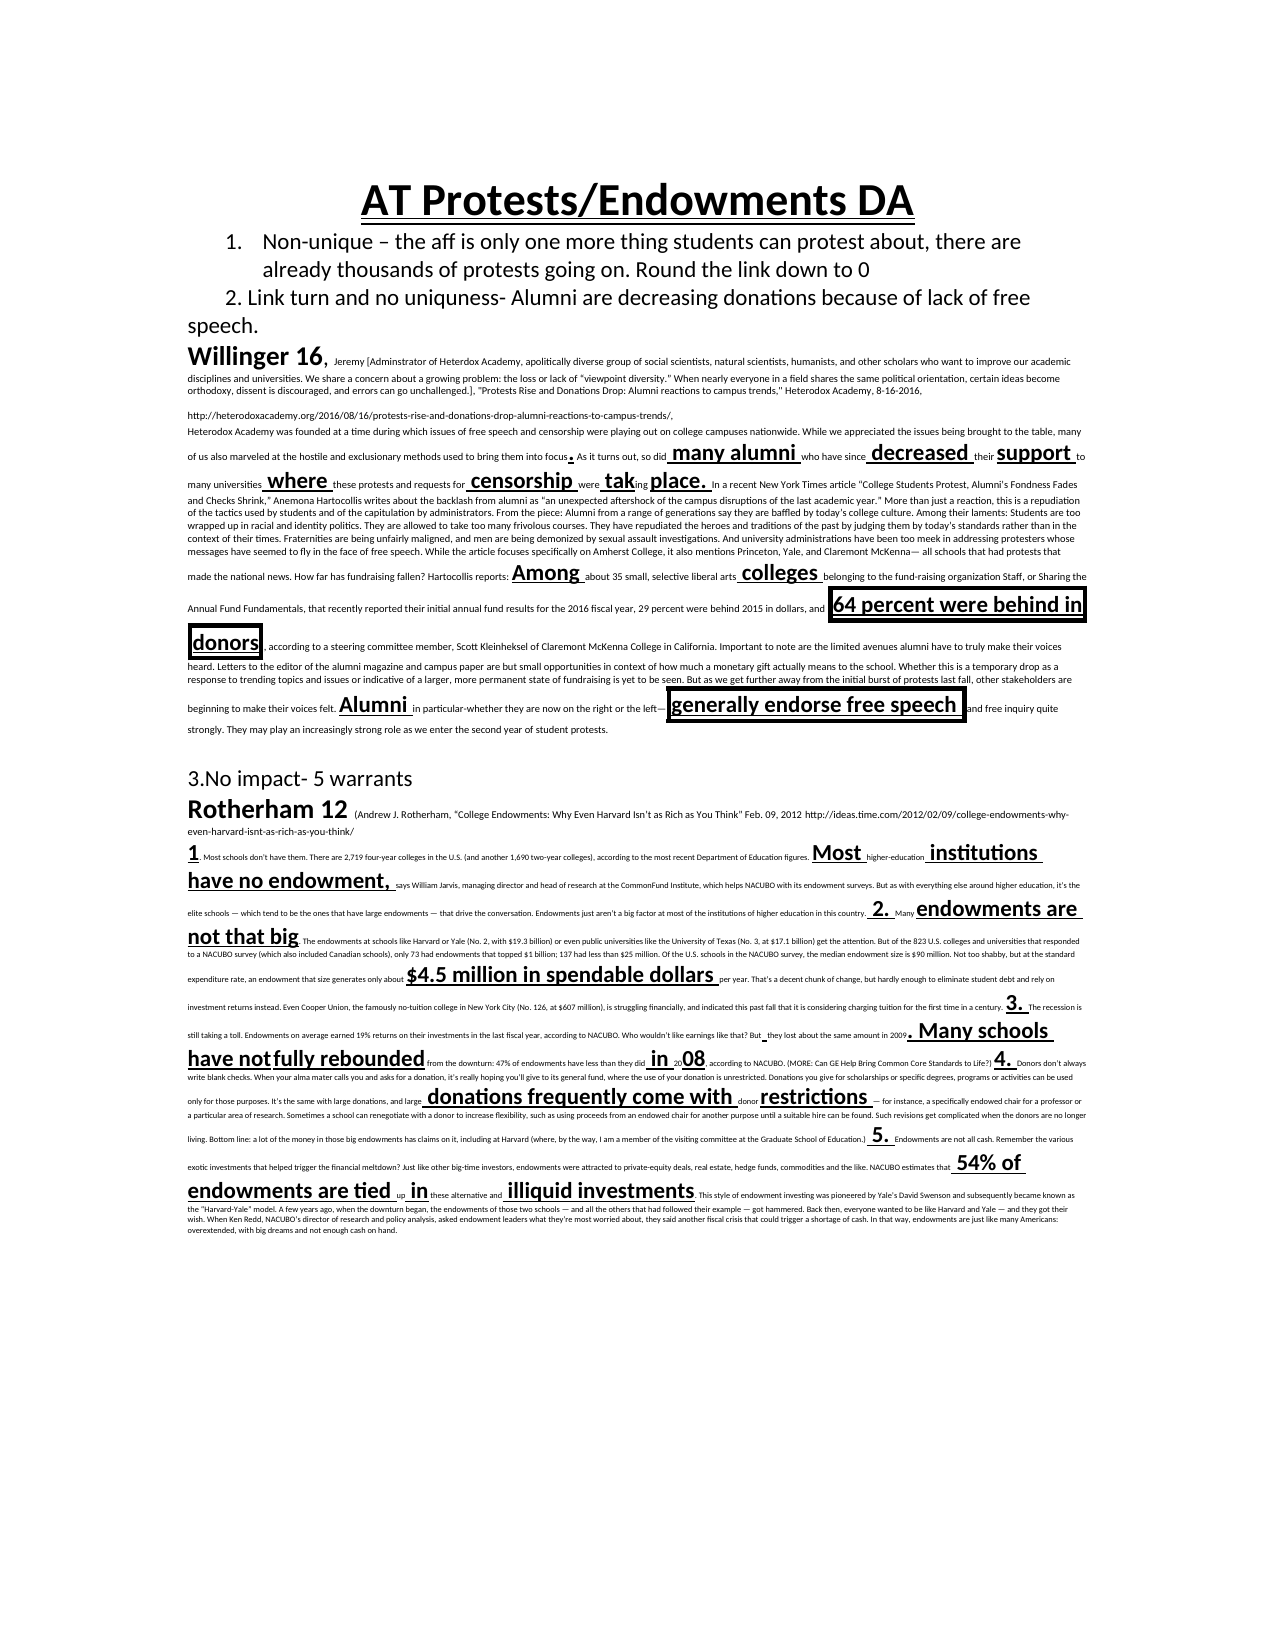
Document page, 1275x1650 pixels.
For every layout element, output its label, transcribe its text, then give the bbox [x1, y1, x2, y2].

list Non-unique – the aff is only one more thing students can protest about, there are already thousands of protests going on. Round the link down to 0 [225, 227, 1087, 283]
text 1. Most schools don’t have them. There are 2,719 four-year colleges in the U.S. (and another 1,690 two-year colleges), according to the most recent Department of Education figures. Most higher-education institutions have no endowment, says William Jarvis, managing director and head of research at the CommonFund Institute, which helps NACUBO with its endowment surveys. But as with everything else around higher education, it’s the elite schools — which tend to be the ones that have large endowments — that drive the conversation. Endowments just aren’t a big factor at most of the institutions of higher education in this country. 2. Many endowments are not that big. The endowments at schools like Harvard or Yale (No. 2, with $19.3 billion) or even public universities like the University of Texas (No. 3, at $17.1 billion) get the attention. But of the 823 U.S. colleges and universities that responded to a NACUBO survey (which also included Canadian schools), only 73 had endowments that topped $1 billion; 137 had less than $25 million. Of the U.S. schools in the NACUBO survey, the median endowment size is $90 million. Not too shabby, but at the standard expenditure rate, an endowment that size generates only about $4.5 million in spendable dollars per year. That’s a decent chunk of change, but hardly enough to eliminate student debt and rely on investment returns instead. Even Cooper Union, the famously no-tuition college in New York City (No. 126, at $607 million), is struggling financially, and indicated this past fall that it is considering charging tuition for the first time in a century. 3. The recession is still taking a toll. Endowments on average earned 19% returns on their investments in the last fiscal year, according to NACUBO. Who wouldn’t like earnings like that? But they lost about the same amount in 2009. Many schools have not fully rebounded from the downturn: 47% of endowments have less than they did in 2008, according to NACUBO. (MORE: Can GE Help Bring Common Core Standards to Life?) 4. Donors don’t always write blank checks. When your alma mater calls you and asks for a donation, it’s really hoping you’ll give to its general fund, where the use of your donation is unrestricted. Donations you give for scholarships or specific degrees, programs or activities can be used only for those purposes. It’s the same with large donations, and large donations frequently come with donor restrictions — for instance, a specifically endowed chair for a professor or a particular area of research. Sometimes a school can renegotiate with a donor to increase flexibility, such as using proceeds from an endowed chair for another purpose until a suitable hire can be found. Such revisions get complicated when the donors are no longer living. Bottom line: a lot of the money in those big endowments has claims on it, including at Harvard (where, by the way, I am a member of the visiting committee at the Graduate School of Education.) 5. Endowments are not all cash. Remember the various exotic investments that helped trigger the financial meltdown? Just like other big-time investors, endowments were attracted to private-equity deals, real estate, hedge funds, commodities and the like. NACUBO estimates that 54% of endowments are tied up in these alternative and illiquid investments. This style of endowment investing was pioneered by Yale’s David Swenson and subsequently became known as the “Harvard-Yale” model. A few years ago, when the downturn began, the endowments of those two schools — and all the others that had followed their example — got hammered. Back then, everyone wanted to be like Harvard and Yale — and they got their wish. When Ken Redd, NACUBO’s director of research and policy analysis, asked endowment leaders what they’re most worried about, they said another fiscal crisis that could trigger a shortage of cash. In that way, endowments are just like many Americans: overextended, with big dreams and not enough cash on hand. [187, 838, 1087, 1235]
text 2. Link turn and no uniquness- Alumni are decreasing donations because of lack of free speech. [187, 283, 1087, 339]
text Willinger 16, Jeremy [Adminstrator of Heterdox Academy, apolitically diverse group of social scientists, natural scientists, humanists, and other scholars who want to improve our academic disciplines and universities. We share a concern about a growing problem: the loss or lack of “viewpoint diversity.” When nearly everyone in a field shares the same political orientation, certain ideas become orthodoxy, dissent is discouraged, and errors can go unchallenged.], "Protests Rise and Donations Drop: Alumni reactions to campus trends," Heterodox Academy, 8-16-2016, http://heterodoxacademy.org/2016/08/16/protests-rise-and-donations-drop-alumni-reactions-to-campus-trends/, [187, 339, 1087, 425]
text Rotherham 12 (Andrew J. Rotherham, “College Endowments: Why Even Harvard Isn’t as Rich as You Think” Feb. 09, 2012 http://ideas.time.com/2012/02/09/college-endowments-why-even-harvard-isnt-as-rich-as-you-think/ [187, 792, 1087, 838]
subtitle AT Protests/Endowments DA [187, 171, 1087, 227]
text 3.No impact- 5 warrants [187, 764, 1087, 792]
text Heterodox Academy was founded at a time during which issues of free speech and censorship were playing out on college campuses nationwide. While we appreciated the issues being brought to the table, many of us also marveled at the hostile and exclusionary methods used to bring them into focus. As it turns out, so did many alumni who have since decreased their support to many universities where these protests and requests for censorship were taking place. In a recent New York Times article “College Students Protest, Alumni’s Fondness Fades and Checks Shrink,” Anemona Hartocollis writes about the backlash from alumni as “an unexpected aftershock of the campus disruptions of the last academic year.” More than just a reaction, this is a repudiation of the tactics used by students and of the capitulation by administrators. From the piece: Alumni from a range of generations say they are baffled by today’s college culture. Among their laments: Students are too wrapped up in racial and identity politics. They are allowed to take too many frivolous courses. They have repudiated the heroes and traditions of the past by judging them by today’s standards rather than in the context of their times. Fraternities are being unfairly maligned, and men are being demonized by sexual assault investigations. And university administrations have been too meek in addressing protesters whose messages have seemed to fly in the face of free speech. While the article focuses specifically on Amherst College, it also mentions Princeton, Yale, and Claremont McKenna— all schools that had protests that made the national news. How far has fundraising fallen? Hartocollis reports: Among about 35 small, selective liberal arts colleges belonging to the fund-raising organization Staff, or Sharing the Annual Fund Fundamentals, that recently reported their initial annual fund results for the 2016 fiscal year, 29 percent were behind 2015 in dollars, and 64 percent were behind in donors, according to a steering committee member, Scott Kleinheksel of Claremont McKenna College in California. Important to note are the limited avenues alumni have to truly make their voices heard. Letters to the editor of the alumni magazine and campus paper are but small opportunities in context of how much a monetary gift actually means to the school. Whether this is a temporary drop as a response to trending topics and issues or indicative of a larger, more permanent state of fundraising is yet to be seen. But as we get further away from the initial burst of protests last fall, other stakeholders are beginning to make their voices felt. Alumni in particular-whether they are now on the right or the left—generally endorse free speech and free inquiry quite strongly. They may play an increasingly strong role as we enter the second year of student protests. [187, 425, 1087, 736]
